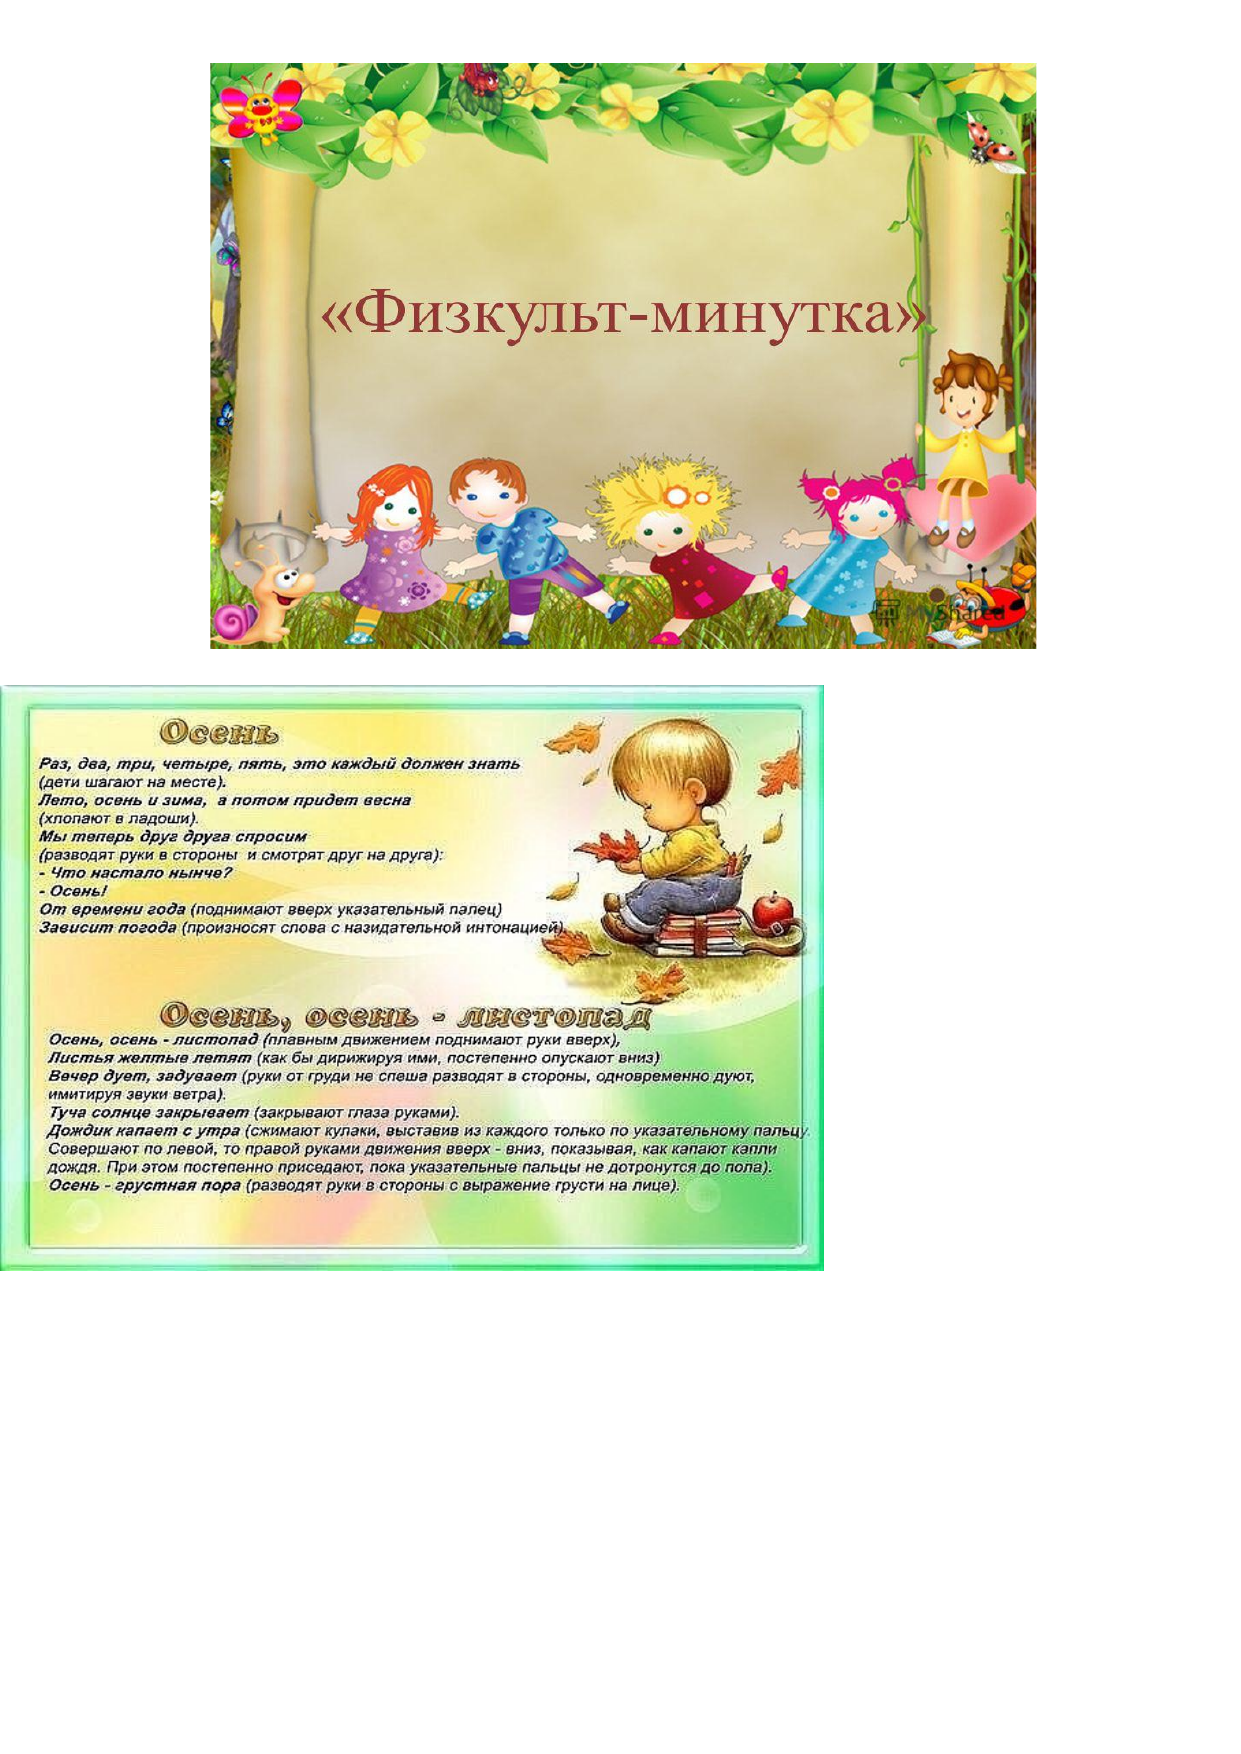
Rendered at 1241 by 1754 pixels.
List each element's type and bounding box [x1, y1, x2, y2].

picture [0, 685, 824, 1271]
picture [210, 63, 1037, 649]
